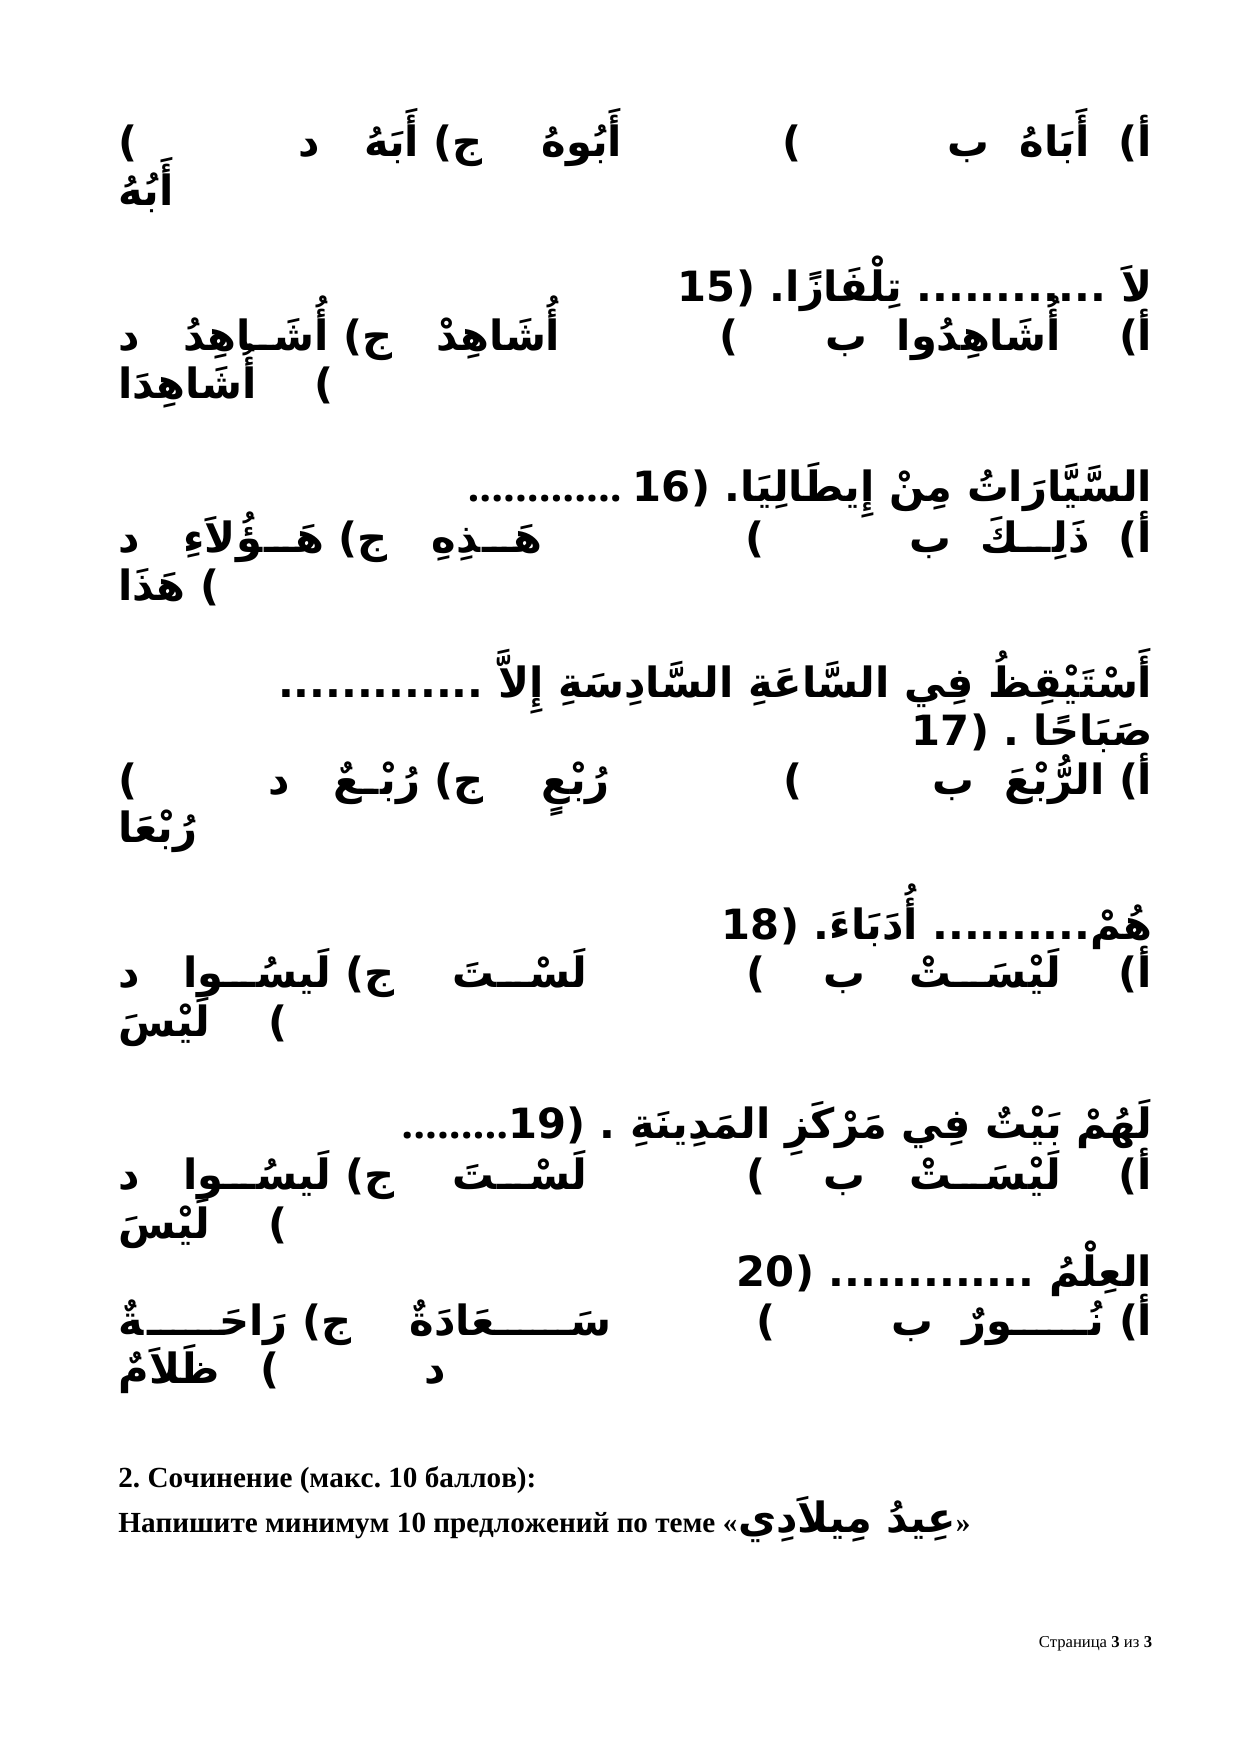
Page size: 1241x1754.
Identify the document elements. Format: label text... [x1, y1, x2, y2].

text أ) أُشَاهِدُوا ب ) أُشَاهِدْ ج) أُشَاهِدُ د ) أُشَاهِدَا [118, 312, 1152, 409]
text لاَ ............ تِلْفَازًا. (15 [118, 263, 1152, 312]
text أَسْتَيْقِظُ فِي السَّاعَةِ السَّادِسَةِ إِلاَّ ............. صَبَاحًا . (17 [118, 658, 1152, 756]
text ............. السَّيَّارَاتُ مِنْ إِيطَالِيَا. (16 [118, 457, 1152, 513]
text .........لَهُمْ بَيْتٌ فِي مَرْكَزِ المَدِينَةِ . (19 [118, 1094, 1152, 1151]
text أ) الرُّبْعَ ب ) رُبْعٍ ج) رُبْعٌ د ) رُبْعَا [118, 756, 1152, 853]
text أ) لَيْسَتْ ب ) لَسْتَ ج) لَيسُوا د ) لَيْسَ [118, 949, 1152, 1046]
text Напишите минимум 10 предложений по теме «عِيدُ مِيلاَدِي» [118, 1494, 1152, 1543]
text أ) نُورٌ ب ) سَعَادَةٌ ج) رَاحَةٌ د ) ظَلاَمٌ [118, 1296, 1152, 1393]
text أ) لَيْسَتْ ب ) لَسْتَ ج) لَيسُوا د ) لَيْسَ [118, 1151, 1152, 1248]
text 2. Сочинение (макс. 10 баллов): [118, 1461, 1152, 1494]
text أ) ذَلِكَ ب ) هَذِهِ ج) هَؤُلاَءِ د ) هَذَا [118, 513, 1152, 611]
text هُمْ.......... أُدَبَاءَ. (18 [118, 901, 1152, 949]
text أ) أَبَاهُ ب ) أَبُوهُ ج) أَبَهُ د ) أَبُهُ [118, 118, 1152, 215]
text العِلْمُ ............. (20 [118, 1248, 1152, 1296]
